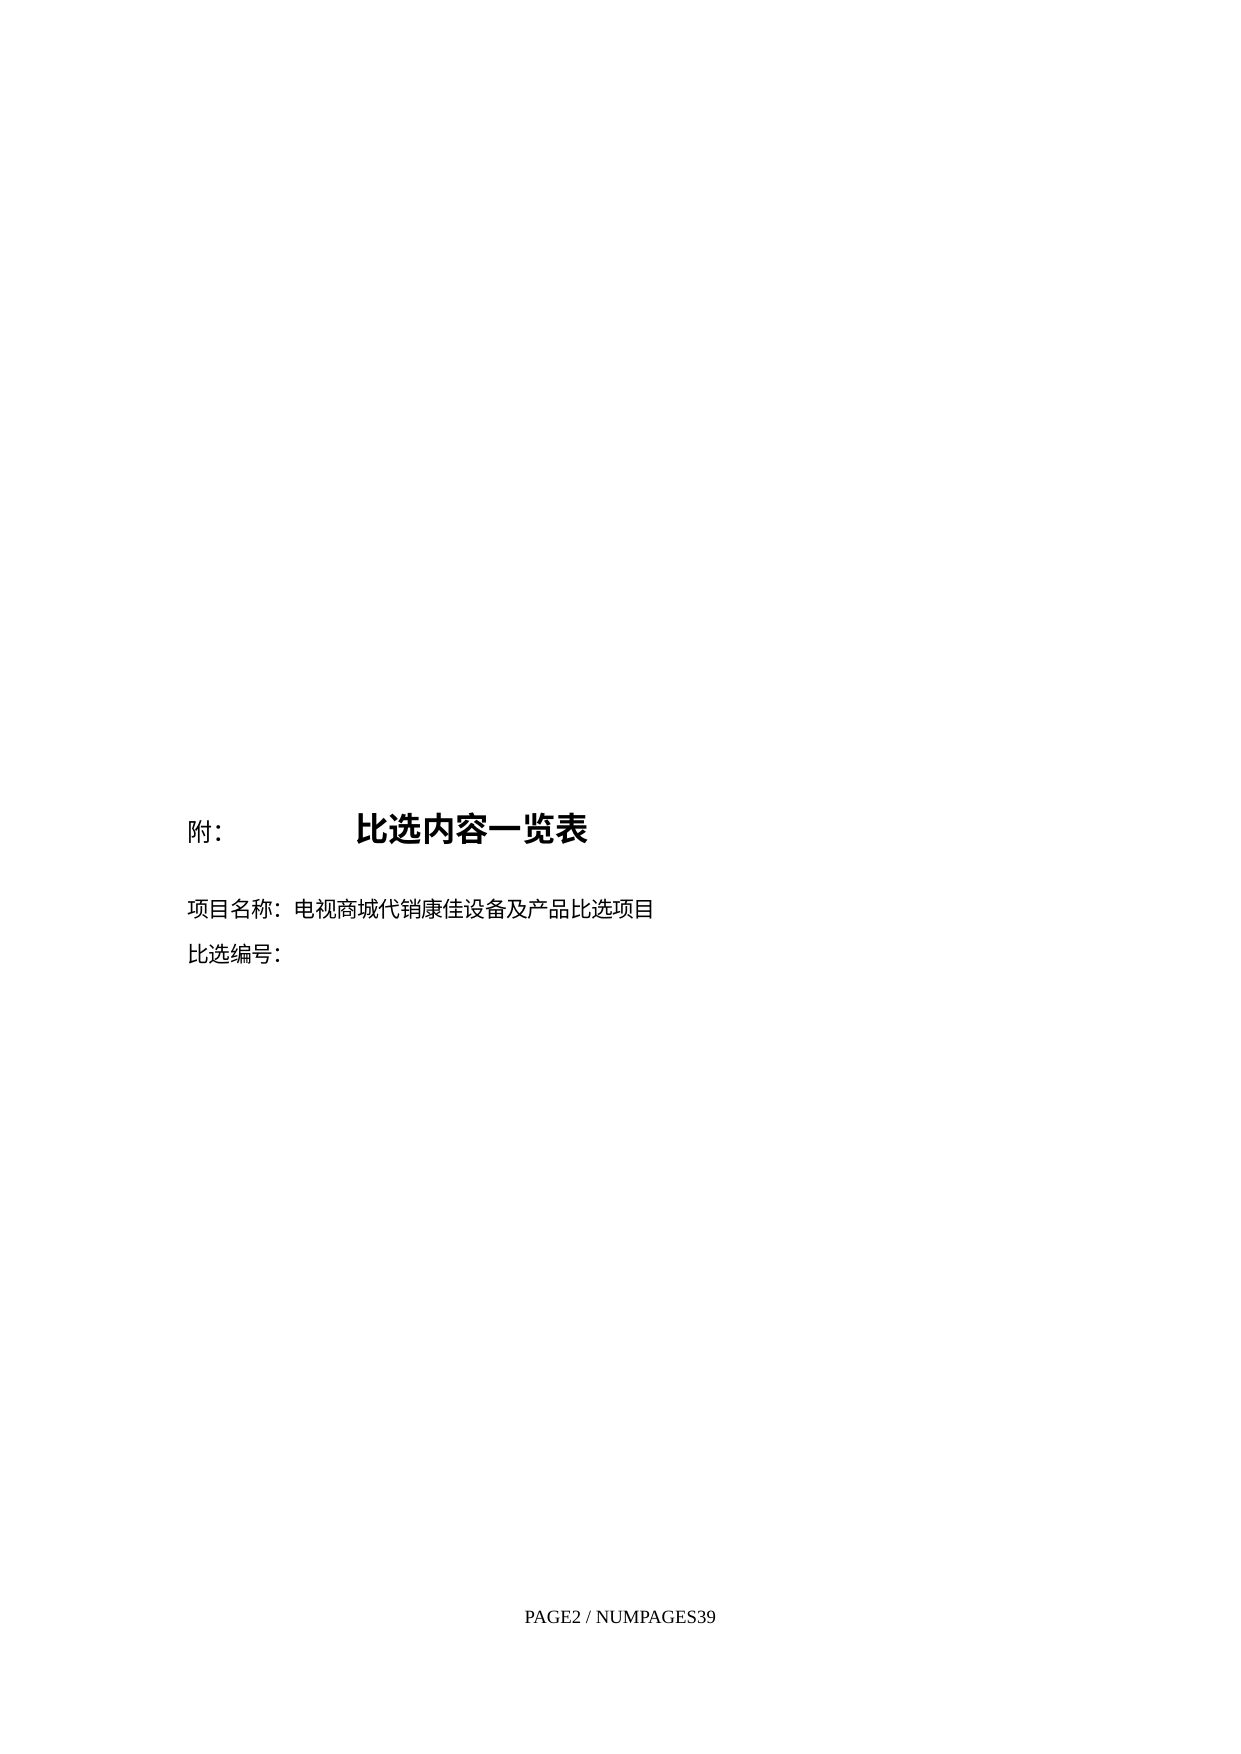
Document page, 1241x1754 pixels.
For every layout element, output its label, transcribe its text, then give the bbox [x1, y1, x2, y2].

text 附： 比选内容一览表 [187, 794, 1053, 859]
text 比选编号： [187, 937, 1053, 969]
text 项目名称：电视商城代销康佳设备及产品比选项目 [187, 892, 1053, 924]
